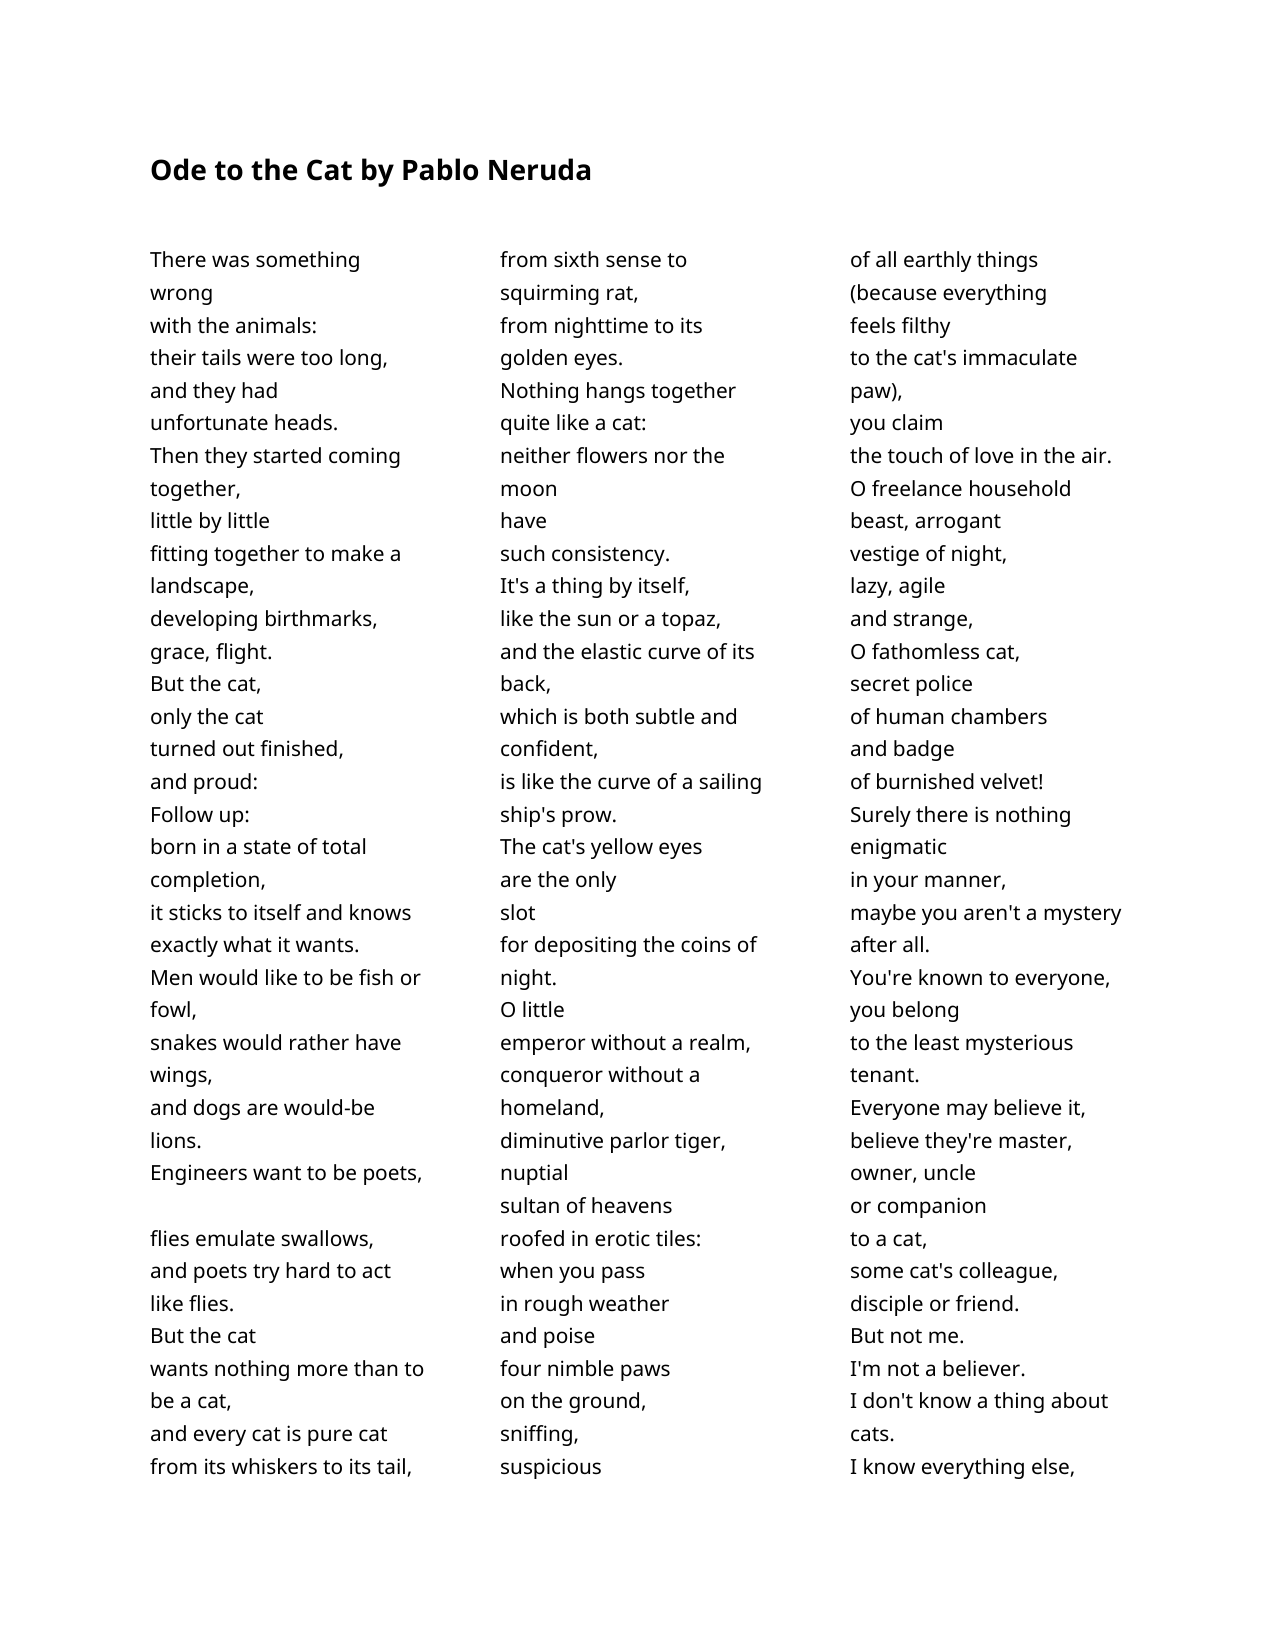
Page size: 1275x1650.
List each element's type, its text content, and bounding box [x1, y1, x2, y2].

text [150, 246, 425, 1480]
text Ode to the Cat by Pablo Neruda [150, 150, 1125, 221]
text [500, 246, 775, 1480]
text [850, 246, 1125, 1480]
